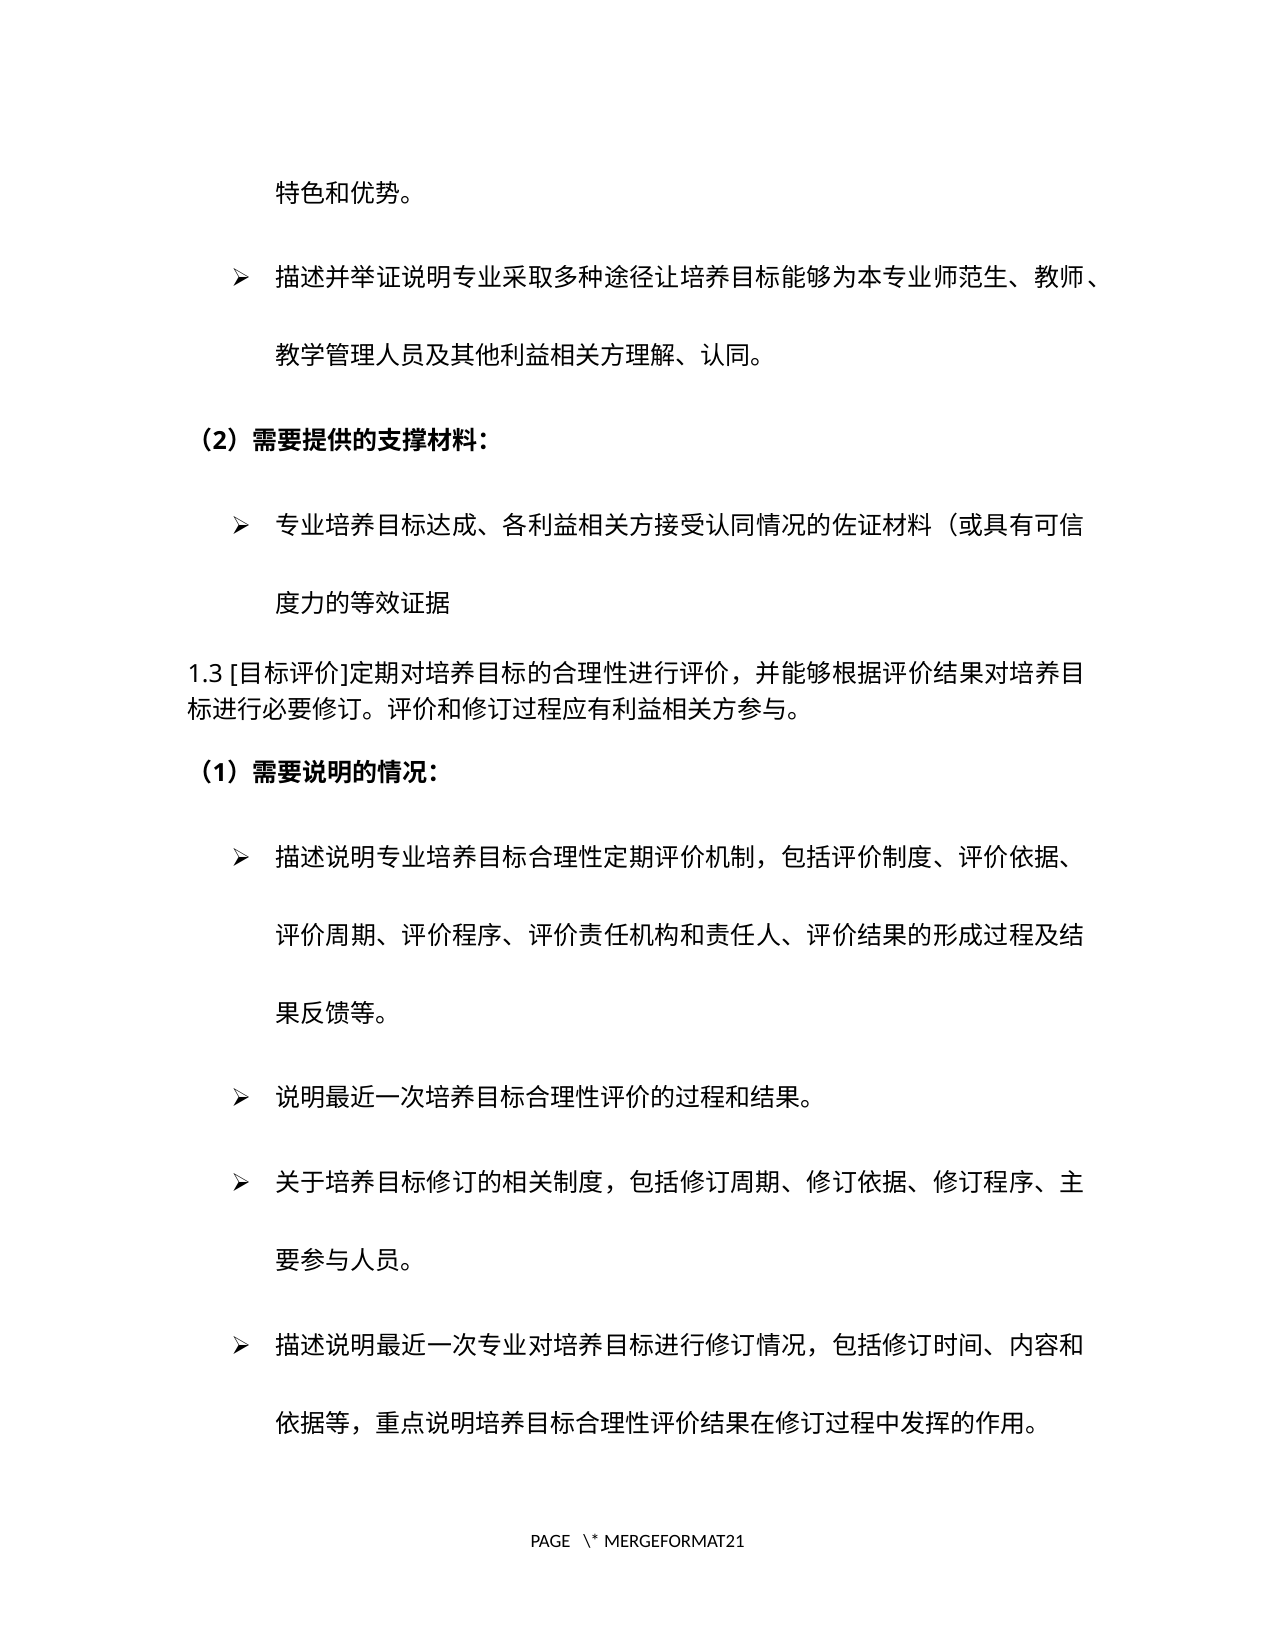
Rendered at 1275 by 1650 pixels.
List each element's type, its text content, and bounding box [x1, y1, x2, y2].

text （1）需要说明的情况： [187, 738, 1087, 803]
list 关于培养目标修订的相关制度，包括修订周期、修订依据、修订程序、主要参与人员。 [231, 1148, 1087, 1291]
list 说明最近一次培养目标合理性评价的过程和结果。 [231, 1063, 1087, 1128]
text （2）需要提供的支撑材料： [187, 406, 1087, 471]
list 描述说明专业培养目标合理性定期评价机制，包括评价制度、评价依据、评价周期、评价程序、评价责任机构和责任人、评价结果的形成过程及结果反馈等。 [231, 823, 1087, 1044]
list 专业培养目标达成、各利益相关方接受认同情况的佐证材料（或具有可信度力的等效证据 [231, 491, 1087, 634]
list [231, 159, 1087, 224]
text 1.3 [目标评价]定期对培养目标的合理性进行评价，并能够根据评价结果对培养目标进行必要修订。评价和修订过程应有利益相关方参与。 [187, 653, 1087, 726]
list 描述并举证说明专业采取多种途径让培养目标能够为本专业师范生、教师、教学管理人员及其他利益相关方理解、认同。 [231, 243, 1087, 386]
list 描述说明最近一次专业对培养目标进行修订情况，包括修订时间、内容和依据等，重点说明培养目标合理性评价结果在修订过程中发挥的作用。 [231, 1311, 1087, 1454]
